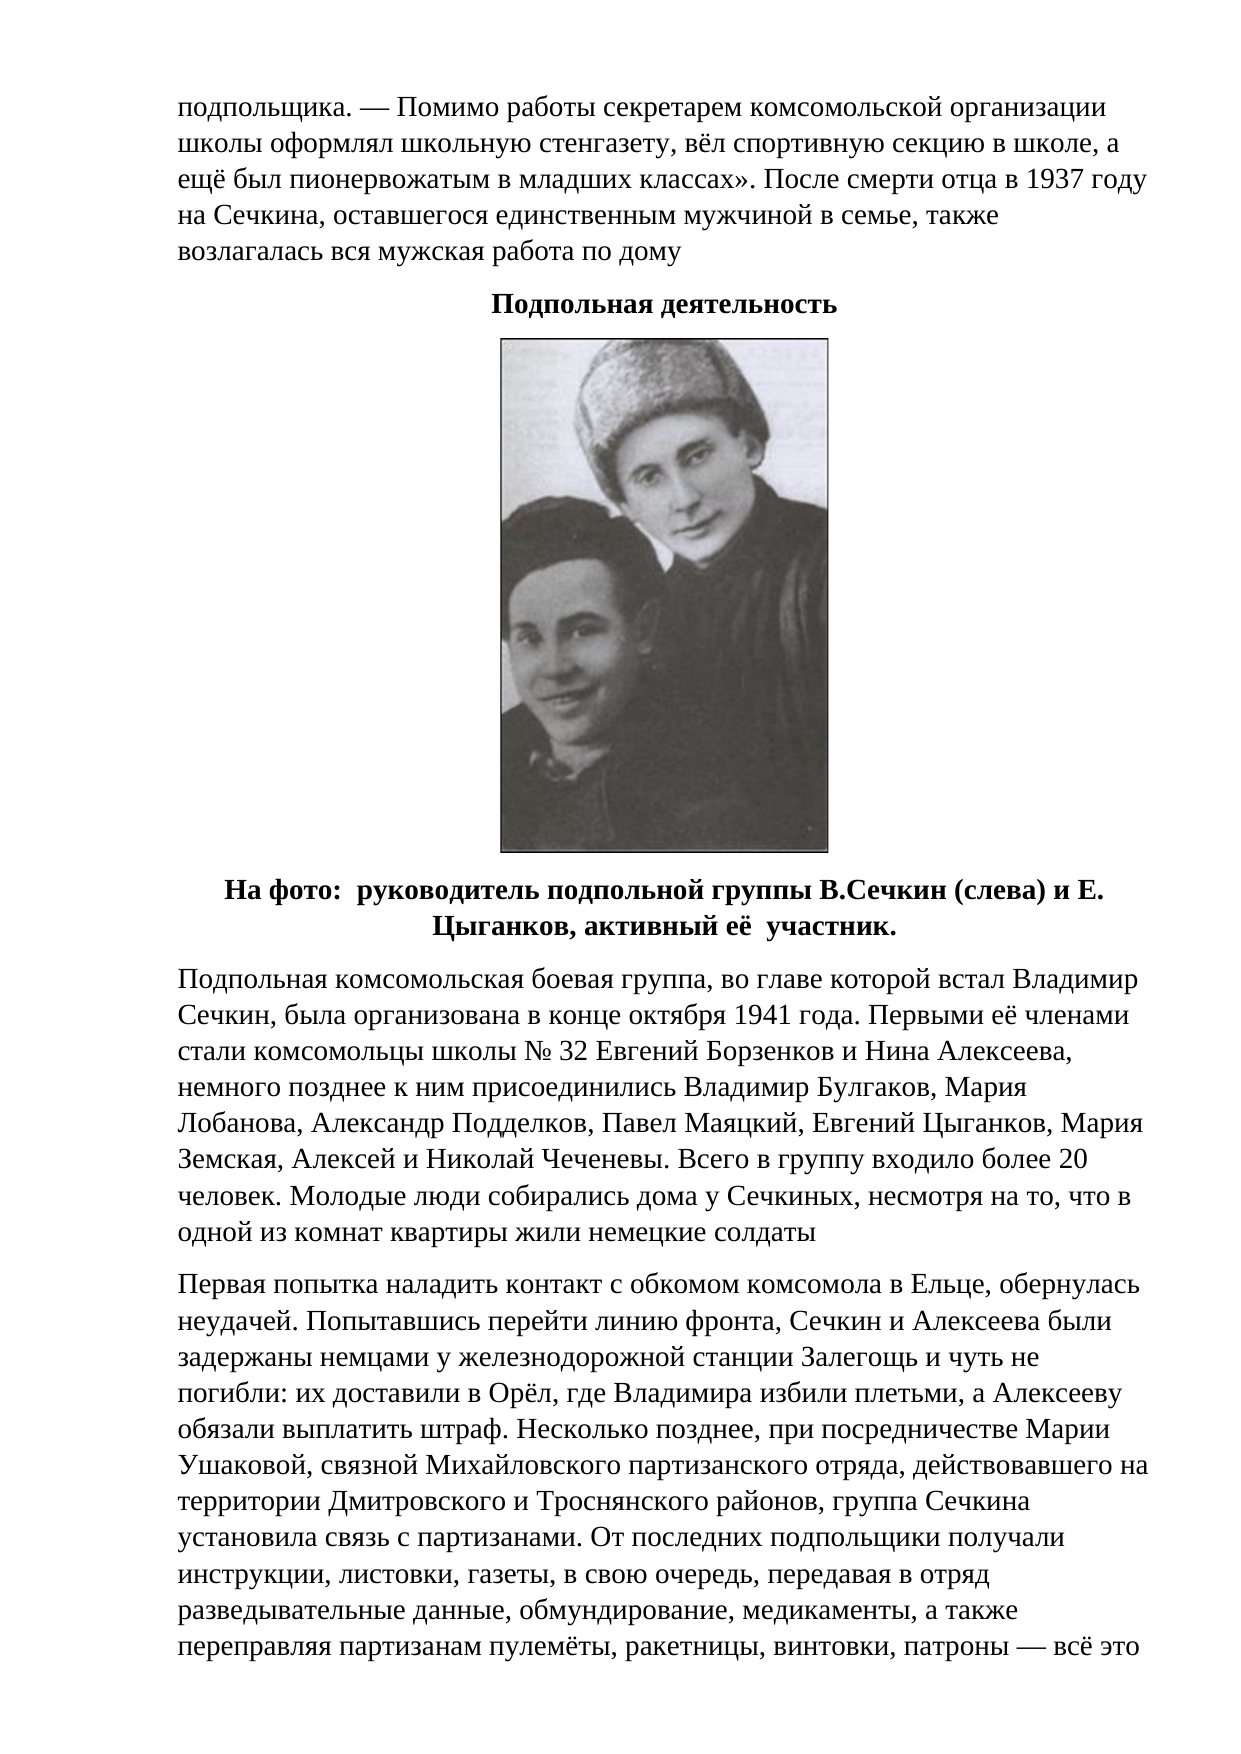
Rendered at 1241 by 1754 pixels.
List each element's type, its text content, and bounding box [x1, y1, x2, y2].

text На фото: руководитель подпольной группы В.Сечкин (слева) и Е. Цыганков, активный её участник. [177, 872, 1152, 941]
picture [500, 338, 829, 853]
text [177, 1267, 1152, 1662]
text Подпольная деятельность [177, 286, 1152, 319]
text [177, 89, 1152, 267]
text Подпольная комсомольская боевая группа, во главе которой встал Владимир Сечкин, была организована в конце октября 1941 года. Первыми её членами стали комсомольцы школы № 32 Евгений Борзенков и Нина Алексеева, немного позднее к ним присоединились Владимир Булгаков, Мария Лобанова, Александр Подделков, Павел Маяцкий, Евгений Цыганков, Мария Земская, Алексей и Николай Чеченевы. Всего в группу входило более 20 человек. Молодые люди собирались дома у Сечкиных, несмотря на то, что в одной из комнат квартиры жили немецкие солдаты [177, 961, 1152, 1247]
